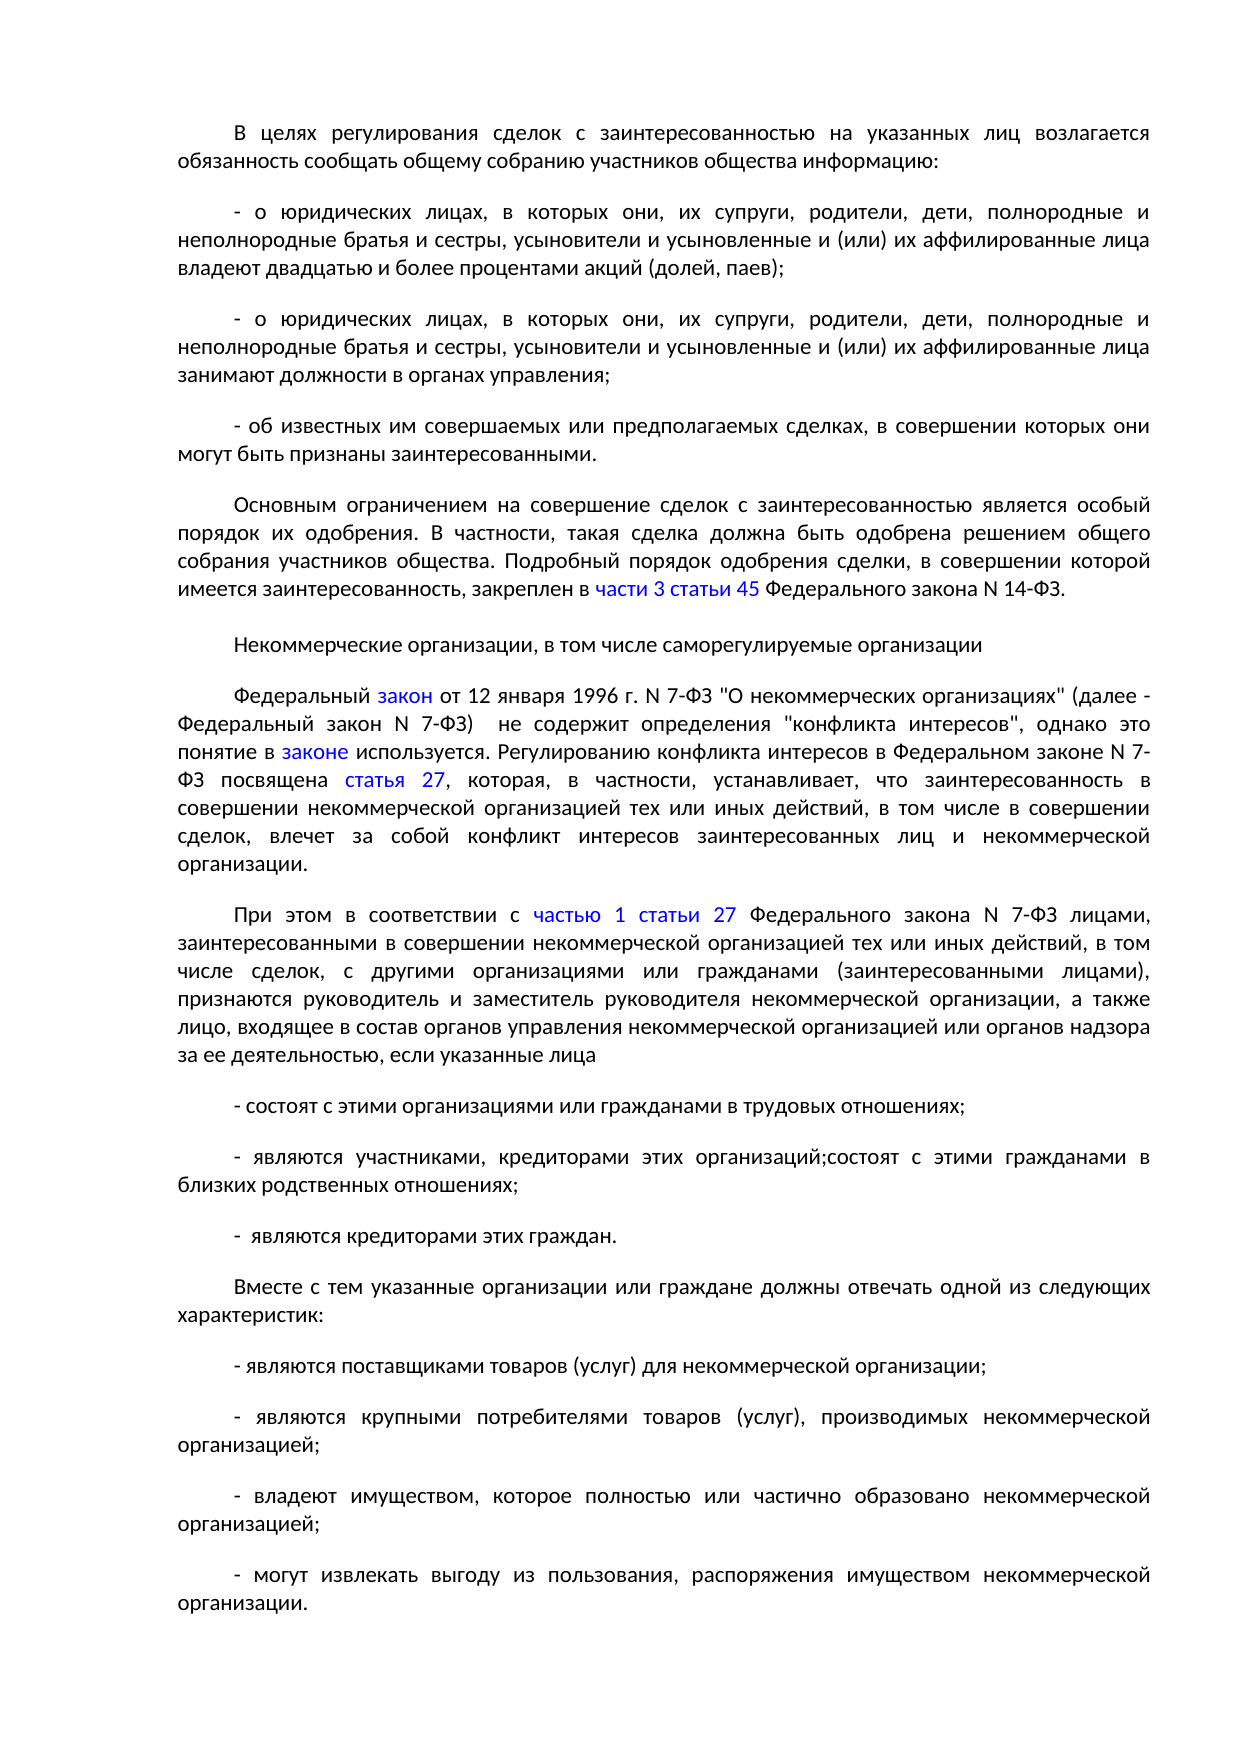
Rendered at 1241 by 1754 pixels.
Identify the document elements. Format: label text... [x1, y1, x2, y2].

text - являются участниками, кредиторами этих организаций;состоят с этими гражданами в близких родственных отношениях; [177, 1142, 1152, 1198]
text - состоят с этими организациями или гражданами в трудовых отношениях; [177, 1091, 1152, 1119]
text При этом в соответствии с частью 1 статьи 27 Федерального закона N 7-ФЗ лицами, заинтересованными в совершении некоммерческой организацией тех или иных действий, в том числе сделок, с другими организациями или гражданами (заинтересованными лицами), признаются руководитель и заместитель руководителя некоммерческой организации, а также лицо, входящее в состав органов управления некоммерческой организацией или органов надзора за ее деятельностью, если указанные лица [177, 900, 1152, 1068]
text - являются поставщиками товаров (услуг) для некоммерческой организации; [177, 1351, 1152, 1379]
text Вместе с тем указанные организации или граждане должны отвечать одной из следующих характеристик: [177, 1272, 1152, 1328]
text - являются крупными потребителями товаров (услуг), производимых некоммерческой организацией; [177, 1402, 1152, 1458]
text - могут извлекать выгоду из пользования, распоряжения имуществом некоммерческой организации. [177, 1560, 1152, 1616]
text - являются кредиторами этих граждан. [177, 1221, 1152, 1249]
text - владеют имуществом, которое полностью или частично образовано некоммерческой организацией; [177, 1481, 1152, 1537]
text - об известных им совершаемых или предполагаемых сделках, в совершении которых они могут быть признаны заинтересованными. [177, 411, 1152, 467]
text - о юридических лицах, в которых они, их супруги, родители, дети, полнородные и неполнородные братья и сестры, усыновители и усыновленные и (или) их аффилированные лица занимают должности в органах управления; [177, 304, 1152, 388]
text - о юридических лицах, в которых они, их супруги, родители, дети, полнородные и неполнородные братья и сестры, усыновители и усыновленные и (или) их аффилированные лица владеют двадцатью и более процентами акций (долей, паев); [177, 197, 1152, 281]
text Некоммерческие организации, в том числе саморегулируемые организации [177, 630, 1152, 658]
text Федеральный закон от 12 января 1996 г. N 7-ФЗ "О некоммерческих организациях" (далее - Федеральный закон N 7-ФЗ) не содержит определения "конфликта интересов", однако это понятие в законе используется. Регулированию конфликта интересов в Федеральном законе N 7-ФЗ посвящена статья 27, которая, в частности, устанавливает, что заинтересованность в совершении некоммерческой организацией тех или иных действий, в том числе в совершении сделок, влечет за собой конфликт интересов заинтересованных лиц и некоммерческой организации. [177, 681, 1152, 877]
text В целях регулирования сделок с заинтересованностью на указанных лиц возлагается обязанность сообщать общему собранию участников общества информацию: [177, 118, 1152, 174]
text Основным ограничением на совершение сделок с заинтересованностью является особый порядок их одобрения. В частности, такая сделка должна быть одобрена решением общего собрания участников общества. Подробный порядок одобрения сделки, в совершении которой имеется заинтересованность, закреплен в части 3 статьи 45 Федерального закона N 14-ФЗ. [177, 490, 1152, 602]
